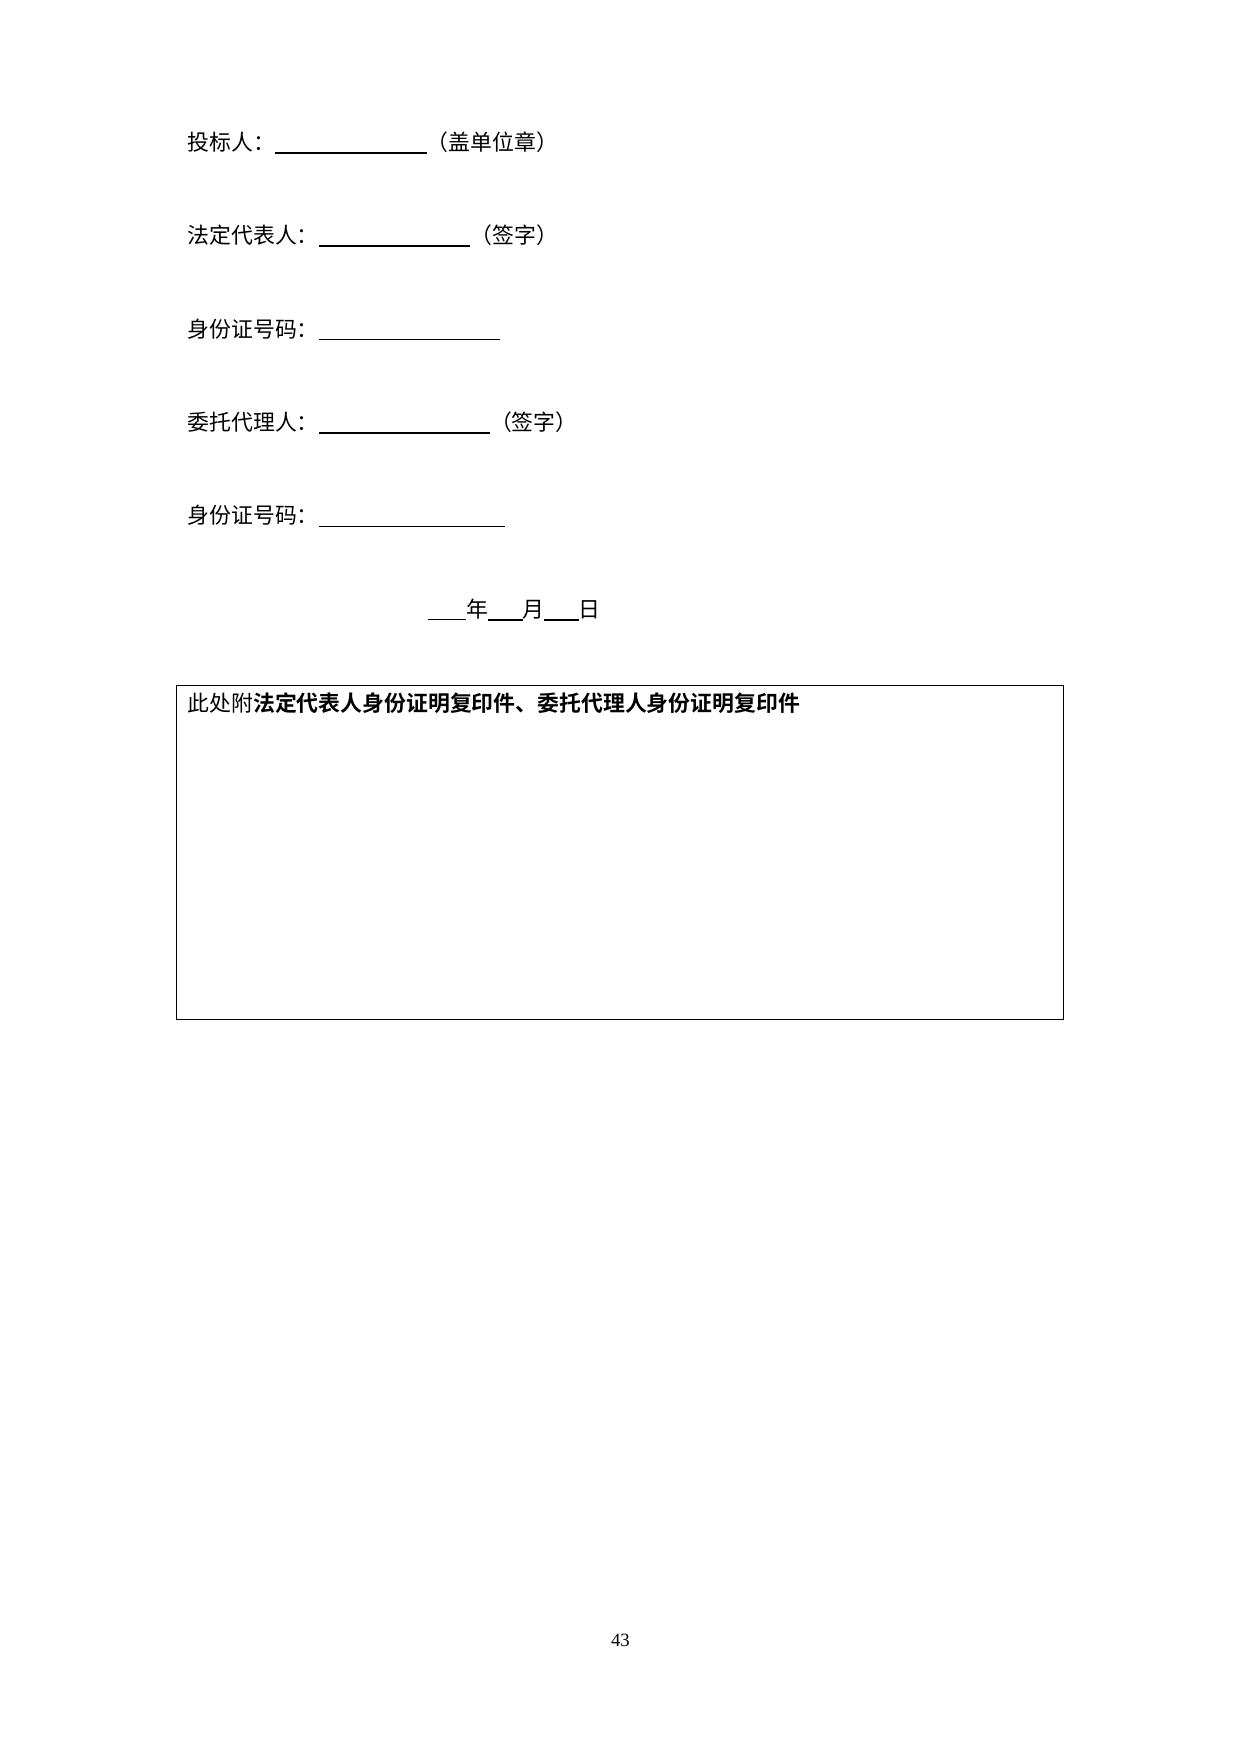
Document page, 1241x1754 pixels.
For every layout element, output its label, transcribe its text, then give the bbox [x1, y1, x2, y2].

text 年 月 日 [187, 591, 1053, 624]
text 身份证号码： [187, 311, 1053, 344]
text 身份证号码： [187, 498, 1053, 531]
text 法定代表人： （签字） [187, 218, 1053, 250]
text 委托代理人： （签字） [187, 404, 1053, 437]
table_header 此处附法定代表人身份证明复印件、委托代理人身份证明复印件 [177, 686, 1063, 1019]
text 投标人： （盖单位章） [187, 124, 1053, 157]
